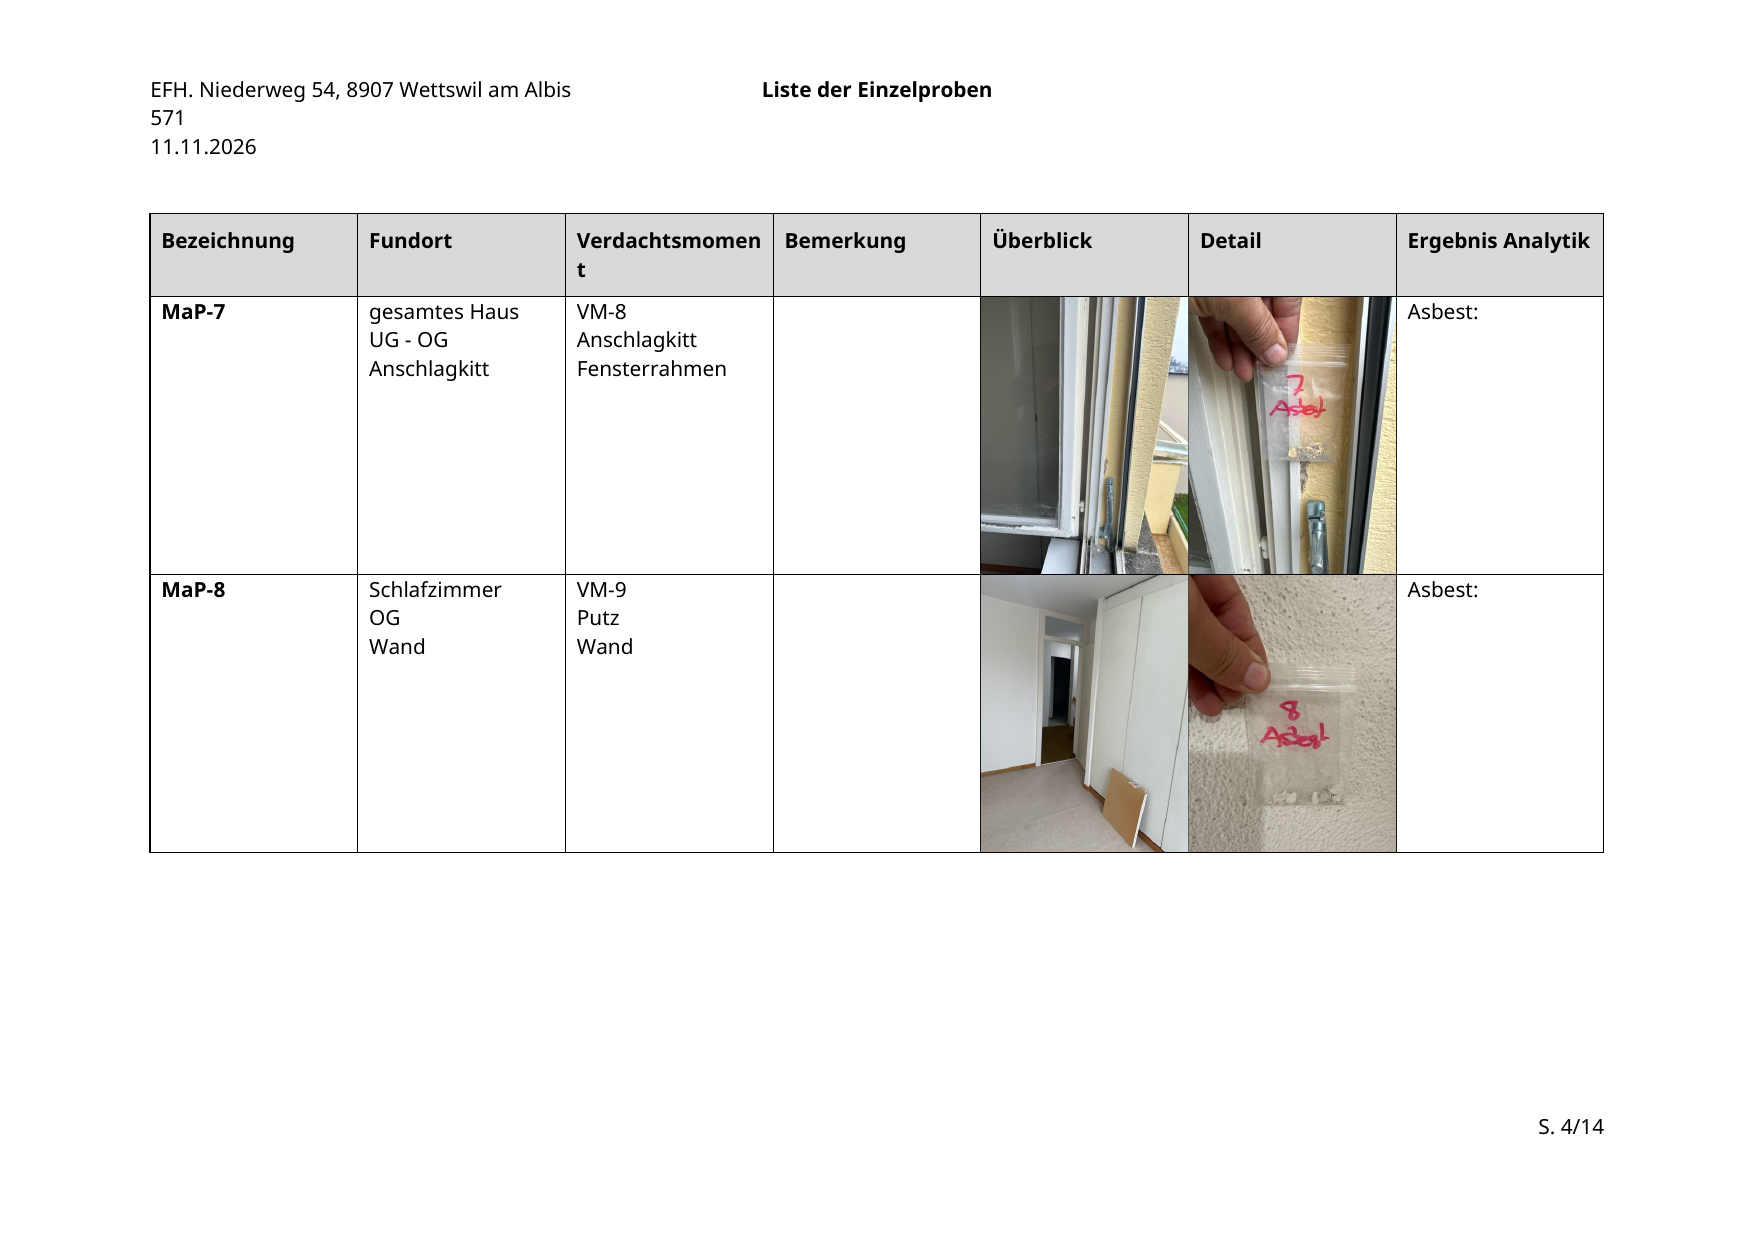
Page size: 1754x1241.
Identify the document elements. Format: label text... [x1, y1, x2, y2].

table_header Detail [1189, 214, 1396, 296]
table_header Überblick [981, 214, 1188, 296]
table_cell [774, 575, 980, 852]
table_header Bemerkung [774, 214, 980, 296]
table_header Fundort [358, 214, 565, 296]
table_cell [774, 297, 980, 574]
table_cell VM-9 Putz Wand [566, 575, 773, 852]
table_cell VM-8 Anschlagkitt Fensterrahmen [566, 297, 773, 574]
table_cell MaP-7 [151, 297, 357, 574]
table_cell Asbest: [1397, 575, 1603, 852]
table_header Bezeichnung [151, 214, 357, 296]
table_cell gesamtes Haus UG - OG Anschlagkitt [358, 297, 565, 574]
table_header Ergebnis Analytik [1397, 214, 1603, 296]
table_cell MaP-8 [151, 575, 357, 852]
picture [980, 575, 1397, 852]
picture [980, 297, 1397, 574]
table_header Verdachtsmoment [566, 214, 773, 296]
table_cell Asbest: [1397, 297, 1603, 574]
table_cell Schlafzimmer OG Wand [358, 575, 565, 852]
